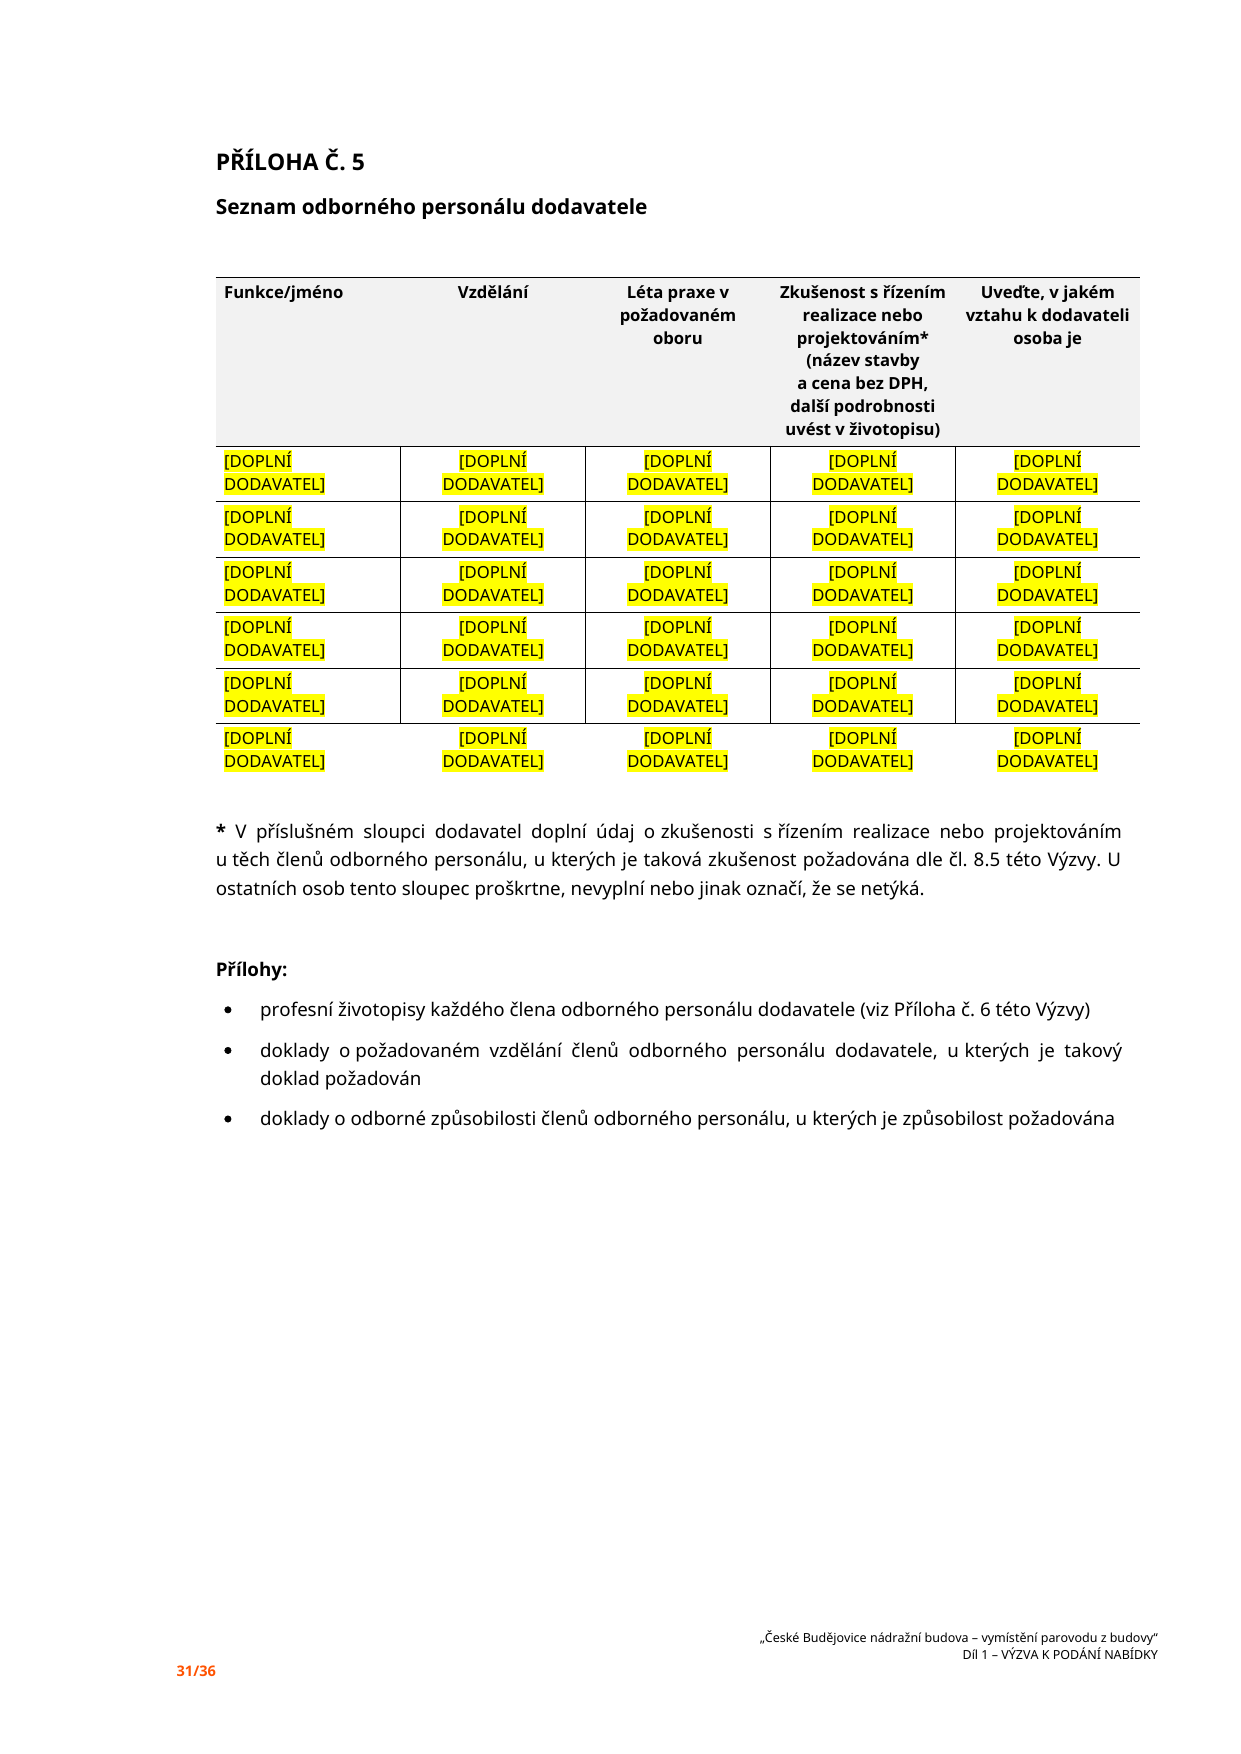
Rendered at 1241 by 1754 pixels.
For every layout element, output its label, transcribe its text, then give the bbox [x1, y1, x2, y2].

table_cell [DOPLNÍ DODAVATEL] [586, 613, 770, 667]
table_header Uveďte, v jakém vztahu k dodavateli osoba je [955, 278, 1140, 446]
table_cell [DOPLNÍ DODAVATEL] [586, 558, 770, 612]
table_header Vzdělání [400, 278, 585, 446]
table_cell [DOPLNÍ DODAVATEL] [216, 447, 400, 501]
table_cell [DOPLNÍ DODAVATEL] [955, 724, 1140, 778]
text Seznam odborného personálu dodavatele [216, 192, 1122, 221]
text profesní životopisy každého člena odborného personálu dodavatele (viz Příloha č. 6 této Výzvy) [224, 996, 1122, 1022]
text * V příslušném sloupci dodavatel doplní údaj o zkušenosti s řízením realizace nebo projektováním u těch členů odborného personálu, u kterých je taková zkušenost požadována dle čl. 8.5 této Výzvy. U ostatních osob tento sloupec proškrtne, nevyplní nebo jinak označí, že se netýká. [216, 819, 1122, 900]
table_cell [DOPLNÍ DODAVATEL] [771, 669, 955, 723]
table_header Zkušenost s řízením realizace nebo projektováním* (název stavby a cena bez DPH, další podrobnosti uvést v životopisu) [770, 278, 955, 446]
table_cell [DOPLNÍ DODAVATEL] [771, 558, 955, 612]
text doklady o požadovaném vzdělání členů odborného personálu dodavatele, u kterých je takový doklad požadován [224, 1037, 1122, 1090]
table_cell [DOPLNÍ DODAVATEL] [585, 724, 770, 778]
text Příloha č. 5 [216, 146, 1122, 177]
table_cell [DOPLNÍ DODAVATEL] [401, 447, 585, 501]
table_cell [DOPLNÍ DODAVATEL] [400, 724, 585, 778]
table_cell [DOPLNÍ DODAVATEL] [956, 502, 1140, 557]
table_cell [DOPLNÍ DODAVATEL] [956, 558, 1140, 612]
table_cell [DOPLNÍ DODAVATEL] [956, 447, 1140, 501]
table_cell [DOPLNÍ DODAVATEL] [401, 613, 585, 667]
table_cell [DOPLNÍ DODAVATEL] [956, 669, 1140, 723]
table_cell [DOPLNÍ DODAVATEL] [216, 613, 400, 667]
text doklady o odborné způsobilosti členů odborného personálu, u kterých je způsobilost požadována [224, 1105, 1122, 1131]
text Přílohy: [216, 956, 1122, 981]
table_cell [DOPLNÍ DODAVATEL] [956, 613, 1140, 667]
table_cell [DOPLNÍ DODAVATEL] [586, 447, 770, 501]
table_cell [DOPLNÍ DODAVATEL] [216, 502, 400, 557]
table_cell [DOPLNÍ DODAVATEL] [216, 724, 400, 778]
table_cell [DOPLNÍ DODAVATEL] [401, 558, 585, 612]
table_header Funkce/jméno [216, 278, 400, 446]
table_cell [DOPLNÍ DODAVATEL] [770, 724, 955, 778]
table_cell [DOPLNÍ DODAVATEL] [771, 502, 955, 557]
table_header Léta praxe v požadovaném oboru [585, 278, 770, 446]
table_cell [DOPLNÍ DODAVATEL] [401, 669, 585, 723]
table_cell [DOPLNÍ DODAVATEL] [771, 447, 955, 501]
table_cell [DOPLNÍ DODAVATEL] [586, 669, 770, 723]
table_cell [DOPLNÍ DODAVATEL] [401, 502, 585, 557]
table_cell [DOPLNÍ DODAVATEL] [586, 502, 770, 557]
table_cell [DOPLNÍ DODAVATEL] [216, 558, 400, 612]
table_cell [DOPLNÍ DODAVATEL] [216, 669, 400, 723]
table_cell [DOPLNÍ DODAVATEL] [771, 613, 955, 667]
